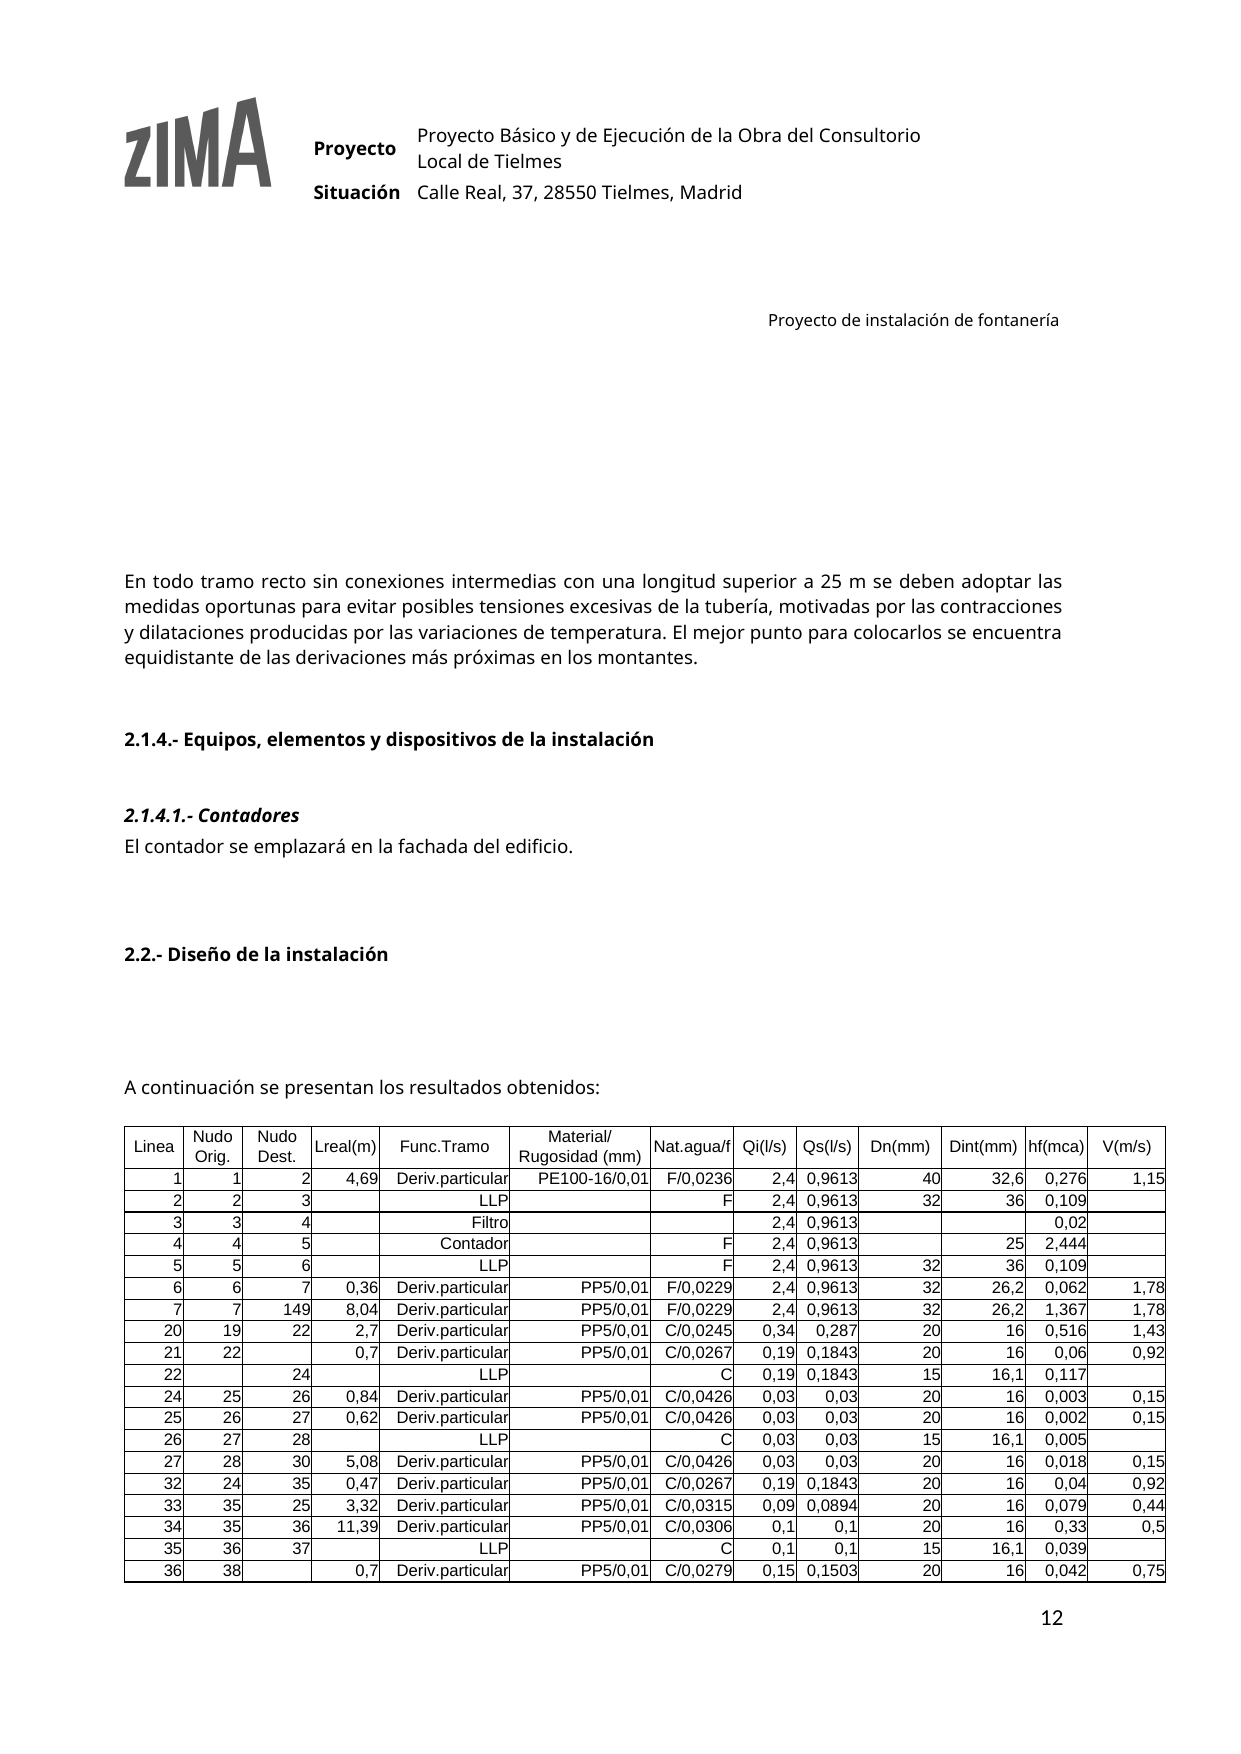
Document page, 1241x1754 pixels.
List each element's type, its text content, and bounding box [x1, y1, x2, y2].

table_cell 0,75 [1088, 1561, 1165, 1581]
table_cell 8,04 [312, 1300, 379, 1320]
table_cell [243, 1343, 311, 1364]
table_cell 32 [859, 1278, 941, 1298]
table_cell 3,32 [312, 1495, 379, 1516]
table_cell 35 [125, 1539, 183, 1560]
table_cell 27 [243, 1408, 311, 1429]
table_cell 28 [243, 1430, 311, 1451]
table_cell 0,1 [797, 1517, 858, 1538]
table_cell 0,9613 [797, 1169, 858, 1189]
table_cell 6 [243, 1256, 311, 1277]
table_cell 16,1 [942, 1539, 1025, 1560]
table_header Func.Tramo [380, 1127, 509, 1168]
table_cell Contador [380, 1234, 509, 1255]
table_cell [1088, 1213, 1165, 1233]
table_cell C/0,0426 [651, 1408, 733, 1429]
table_cell 0,92 [1088, 1343, 1165, 1364]
table_cell 7 [243, 1278, 311, 1298]
table_cell 16 [942, 1343, 1025, 1364]
table_cell C [651, 1539, 733, 1560]
text El contador se emplazará en la fachada del edificio. [124, 834, 1063, 859]
table_cell 0,92 [1088, 1474, 1165, 1494]
table_cell [510, 1256, 650, 1277]
table_cell 0,1843 [797, 1343, 858, 1364]
table_cell 0,03 [734, 1452, 796, 1473]
table_cell 16 [942, 1452, 1025, 1473]
table_cell 0,002 [1026, 1408, 1087, 1429]
table_cell 0,287 [797, 1321, 858, 1342]
table_cell 2,4 [734, 1256, 796, 1277]
table_cell PP5/0,01 [510, 1278, 650, 1298]
table_cell 40 [859, 1169, 941, 1189]
table_cell 3 [243, 1191, 311, 1211]
table_cell 20 [125, 1321, 183, 1342]
table_cell [510, 1234, 650, 1255]
text 2.2.- Diseño de la instalación [124, 941, 1063, 967]
table_cell PP5/0,01 [510, 1495, 650, 1516]
table_cell 15 [859, 1539, 941, 1560]
table_cell [510, 1191, 650, 1211]
table_cell F [651, 1191, 733, 1211]
table_cell F/0,0229 [651, 1300, 733, 1320]
table_cell 0,03 [797, 1408, 858, 1429]
table_cell 6 [184, 1278, 242, 1298]
table_cell 2,4 [734, 1300, 796, 1320]
table_cell 0,33 [1026, 1517, 1087, 1538]
table_cell 0,03 [734, 1408, 796, 1429]
table_cell 1 [125, 1169, 183, 1189]
table_cell 4 [243, 1213, 311, 1233]
table_cell 0,02 [1026, 1213, 1087, 1233]
table_cell 25 [243, 1495, 311, 1516]
table_cell [312, 1191, 379, 1211]
table_header Dint(mm) [942, 1127, 1025, 1168]
table_cell 15 [859, 1365, 941, 1386]
table_cell 22 [184, 1343, 242, 1364]
table_cell [1088, 1234, 1165, 1255]
table_cell Deriv.particular [380, 1517, 509, 1538]
table_cell 149 [243, 1300, 311, 1320]
table_cell 26,2 [942, 1278, 1025, 1298]
table_cell PP5/0,01 [510, 1300, 650, 1320]
table_cell F/0,0236 [651, 1169, 733, 1189]
table_cell 26 [243, 1387, 311, 1407]
table_cell 0,9613 [797, 1234, 858, 1255]
table_cell 3 [125, 1213, 183, 1233]
table_cell 16 [942, 1321, 1025, 1342]
table_cell PP5/0,01 [510, 1387, 650, 1407]
table_header Nudo Orig. [184, 1127, 242, 1168]
table_cell 0,04 [1026, 1474, 1087, 1494]
table_cell 20 [859, 1343, 941, 1364]
table_header Qs(l/s) [797, 1127, 858, 1168]
table_cell 6 [125, 1278, 183, 1298]
table_cell 0,005 [1026, 1430, 1087, 1451]
table_cell Deriv.particular [380, 1321, 509, 1342]
table_cell 0,03 [797, 1452, 858, 1473]
table_cell [184, 1365, 242, 1386]
table_cell [1088, 1256, 1165, 1277]
table_cell 1,43 [1088, 1321, 1165, 1342]
table_cell 0,47 [312, 1474, 379, 1494]
table_cell Deriv.particular [380, 1343, 509, 1364]
table_cell 0,1843 [797, 1474, 858, 1494]
table_cell 16 [942, 1561, 1025, 1581]
table_header V(m/s) [1088, 1127, 1165, 1168]
table_cell 5,08 [312, 1452, 379, 1473]
table_cell 0,0894 [797, 1495, 858, 1516]
table_cell 5 [243, 1234, 311, 1255]
table_cell 0,1 [734, 1517, 796, 1538]
table_cell 25 [184, 1387, 242, 1407]
table_cell 3 [184, 1213, 242, 1233]
table_cell 2 [184, 1191, 242, 1211]
table_cell 0,109 [1026, 1191, 1087, 1211]
table_cell 26 [125, 1430, 183, 1451]
table_cell 35 [184, 1517, 242, 1538]
table_cell 0,039 [1026, 1539, 1087, 1560]
table_cell 32 [859, 1256, 941, 1277]
table_cell [859, 1213, 941, 1233]
table_cell [1088, 1430, 1165, 1451]
table_cell C/0,0245 [651, 1321, 733, 1342]
table_cell 0,7 [312, 1343, 379, 1364]
table_cell 16,1 [942, 1365, 1025, 1386]
table_cell Deriv.particular [380, 1278, 509, 1298]
table_cell PP5/0,01 [510, 1452, 650, 1473]
table_cell 0,03 [797, 1430, 858, 1451]
table_cell 20 [859, 1495, 941, 1516]
table_cell 26,2 [942, 1300, 1025, 1320]
table_cell 16 [942, 1517, 1025, 1538]
table_cell [312, 1234, 379, 1255]
table_cell 20 [859, 1408, 941, 1429]
table_cell 20 [859, 1474, 941, 1494]
table_cell 24 [125, 1387, 183, 1407]
table_cell [510, 1539, 650, 1560]
table_cell 0,042 [1026, 1561, 1087, 1581]
table_cell [942, 1213, 1025, 1233]
table_cell 15 [859, 1430, 941, 1451]
table_cell PP5/0,01 [510, 1408, 650, 1429]
table_cell [1088, 1191, 1165, 1211]
table_cell 19 [184, 1321, 242, 1342]
table_cell 0,276 [1026, 1169, 1087, 1189]
table_cell 35 [243, 1474, 311, 1494]
table_cell 5 [184, 1256, 242, 1277]
table_cell 35 [184, 1495, 242, 1516]
table_cell 0,516 [1026, 1321, 1087, 1342]
table_cell PP5/0,01 [510, 1474, 650, 1494]
table_cell 2 [125, 1191, 183, 1211]
table_cell 25 [942, 1234, 1025, 1255]
table_cell [1088, 1365, 1165, 1386]
table_cell [510, 1430, 650, 1451]
table_cell F [651, 1234, 733, 1255]
table_cell PP5/0,01 [510, 1517, 650, 1538]
table_cell C/0,0267 [651, 1474, 733, 1494]
table_cell 2 [243, 1169, 311, 1189]
table_cell [510, 1365, 650, 1386]
table_header Nudo Dest. [243, 1127, 311, 1168]
table_cell 0,03 [734, 1430, 796, 1451]
table_cell 0,079 [1026, 1495, 1087, 1516]
table_cell 0,44 [1088, 1495, 1165, 1516]
table_cell [312, 1365, 379, 1386]
table_cell 28 [184, 1452, 242, 1473]
table_cell 4,69 [312, 1169, 379, 1189]
table_header Linea [125, 1127, 183, 1168]
table_cell 0,15 [734, 1561, 796, 1581]
table_cell 7 [125, 1300, 183, 1320]
table_cell 0,1843 [797, 1365, 858, 1386]
table_header Nat.agua/f [651, 1127, 733, 1168]
table_cell 0,09 [734, 1495, 796, 1516]
table_cell LLP [380, 1430, 509, 1451]
table_cell 27 [184, 1430, 242, 1451]
table_cell 36 [942, 1191, 1025, 1211]
table_cell 30 [243, 1452, 311, 1473]
table_cell 34 [125, 1517, 183, 1538]
table_cell 22 [243, 1321, 311, 1342]
table_cell 24 [243, 1365, 311, 1386]
table_cell 20 [859, 1517, 941, 1538]
table_cell 22 [125, 1365, 183, 1386]
table_cell 2,444 [1026, 1234, 1087, 1255]
table_cell PE100-16/0,01 [510, 1169, 650, 1189]
table_cell 2,4 [734, 1234, 796, 1255]
text A continuación se presentan los resultados obtenidos: [124, 1075, 1063, 1100]
table_cell 2,4 [734, 1191, 796, 1211]
table_header hf(mca) [1026, 1127, 1087, 1168]
table_cell [651, 1213, 733, 1233]
table_cell 1 [184, 1169, 242, 1189]
table_cell 37 [243, 1539, 311, 1560]
table_cell 32,6 [942, 1169, 1025, 1189]
table_cell [510, 1213, 650, 1233]
table_cell 0,109 [1026, 1256, 1087, 1277]
table_header Material/ Rugosidad (mm) [510, 1127, 650, 1168]
table_cell 1,78 [1088, 1278, 1165, 1298]
table_cell LLP [380, 1191, 509, 1211]
table_cell 0,003 [1026, 1387, 1087, 1407]
table_cell 0,9613 [797, 1300, 858, 1320]
table_cell C/0,0279 [651, 1561, 733, 1581]
table_cell 0,03 [734, 1387, 796, 1407]
table_cell 36 [942, 1256, 1025, 1277]
table_cell Deriv.particular [380, 1300, 509, 1320]
table_cell C/0,0426 [651, 1387, 733, 1407]
table_cell Deriv.particular [380, 1495, 509, 1516]
table_cell 32 [859, 1300, 941, 1320]
table_cell 36 [243, 1517, 311, 1538]
table_cell F/0,0229 [651, 1278, 733, 1298]
table_cell 0,9613 [797, 1191, 858, 1211]
table_cell 16 [942, 1408, 1025, 1429]
table_cell 0,06 [1026, 1343, 1087, 1364]
table_cell 26 [184, 1408, 242, 1429]
table_cell 4 [184, 1234, 242, 1255]
table_cell 2,4 [734, 1278, 796, 1298]
table_cell 20 [859, 1321, 941, 1342]
table_cell 2,4 [734, 1169, 796, 1189]
table_cell Deriv.particular [380, 1474, 509, 1494]
table_cell 5 [125, 1256, 183, 1277]
table_cell Deriv.particular [380, 1561, 509, 1581]
table_header Qi(l/s) [734, 1127, 796, 1168]
table_cell 36 [184, 1539, 242, 1560]
table_cell 2,4 [734, 1213, 796, 1233]
table_cell 1,78 [1088, 1300, 1165, 1320]
table_cell 0,1 [734, 1539, 796, 1560]
table_cell 4 [125, 1234, 183, 1255]
table_cell 0,9613 [797, 1213, 858, 1233]
table_cell 20 [859, 1452, 941, 1473]
table_cell 0,1503 [797, 1561, 858, 1581]
table_cell 1,367 [1026, 1300, 1087, 1320]
table_cell Deriv.particular [380, 1408, 509, 1429]
table_cell LLP [380, 1365, 509, 1386]
table_cell 0,19 [734, 1474, 796, 1494]
table_cell LLP [380, 1256, 509, 1277]
table_cell 32 [859, 1191, 941, 1211]
table_cell C/0,0315 [651, 1495, 733, 1516]
table_cell 0,15 [1088, 1452, 1165, 1473]
table_cell Deriv.particular [380, 1387, 509, 1407]
table_cell [312, 1430, 379, 1451]
table_cell C/0,0426 [651, 1452, 733, 1473]
table_cell 16 [942, 1474, 1025, 1494]
table_cell 0,19 [734, 1343, 796, 1364]
table_cell 0,15 [1088, 1408, 1165, 1429]
table_cell 36 [125, 1561, 183, 1581]
table_cell 27 [125, 1452, 183, 1473]
table_cell 20 [859, 1387, 941, 1407]
table_cell [312, 1539, 379, 1560]
picture [124, 97, 272, 189]
table_cell C/0,0306 [651, 1517, 733, 1538]
table_cell 0,34 [734, 1321, 796, 1342]
table_cell 0,9613 [797, 1256, 858, 1277]
table_cell 20 [859, 1561, 941, 1581]
table_cell 0,1 [797, 1539, 858, 1560]
table_cell 32 [125, 1474, 183, 1494]
table_cell C/0,0267 [651, 1343, 733, 1364]
table_cell 0,36 [312, 1278, 379, 1298]
table_cell PP5/0,01 [510, 1561, 650, 1581]
table_cell 0,062 [1026, 1278, 1087, 1298]
text 2.1.4.1.- Contadores [124, 802, 1063, 827]
table_cell 0,19 [734, 1365, 796, 1386]
table_cell C [651, 1365, 733, 1386]
table_cell [243, 1561, 311, 1581]
table_cell 0,84 [312, 1387, 379, 1407]
table_cell Deriv.particular [380, 1169, 509, 1189]
table_cell PP5/0,01 [510, 1343, 650, 1364]
table_cell 0,9613 [797, 1278, 858, 1298]
table_cell 0,7 [312, 1561, 379, 1581]
table_cell Filtro [380, 1213, 509, 1233]
table_cell 0,117 [1026, 1365, 1087, 1386]
table_cell 0,15 [1088, 1387, 1165, 1407]
text 2.1.4.- Equipos, elementos y dispositivos de la instalación [124, 726, 1063, 752]
table_cell 2,7 [312, 1321, 379, 1342]
table_cell 7 [184, 1300, 242, 1320]
table_cell 33 [125, 1495, 183, 1516]
table_header Lreal(m) [312, 1127, 379, 1168]
table_cell Deriv.particular [380, 1452, 509, 1473]
table_cell 0,03 [797, 1387, 858, 1407]
table_cell 1,15 [1088, 1169, 1165, 1189]
table_cell 0,018 [1026, 1452, 1087, 1473]
text En todo tramo recto sin conexiones intermedias con una longitud superior a 25 m se deben adoptar las medidas oportunas para evitar posibles tensiones excesivas de la tubería, motivadas por las contracciones y dilataciones producidas por las variaciones de temperatura. El mejor punto para colocarlos se encuentra equidistante de las derivaciones más próximas en los montantes. [124, 568, 1063, 670]
table_cell 21 [125, 1343, 183, 1364]
table_cell 0,5 [1088, 1517, 1165, 1538]
table_cell 11,39 [312, 1517, 379, 1538]
table_cell [312, 1256, 379, 1277]
table_cell [312, 1213, 379, 1233]
table_cell 0,62 [312, 1408, 379, 1429]
table_header Dn(mm) [859, 1127, 941, 1168]
table_cell PP5/0,01 [510, 1321, 650, 1342]
table_cell F [651, 1256, 733, 1277]
table_cell C [651, 1430, 733, 1451]
table_cell 24 [184, 1474, 242, 1494]
table_cell 16,1 [942, 1430, 1025, 1451]
table_cell [859, 1234, 941, 1255]
table_cell 38 [184, 1561, 242, 1581]
table_cell 16 [942, 1387, 1025, 1407]
table_cell 25 [125, 1408, 183, 1429]
table_cell [1088, 1539, 1165, 1560]
table_cell 16 [942, 1495, 1025, 1516]
table_cell LLP [380, 1539, 509, 1560]
